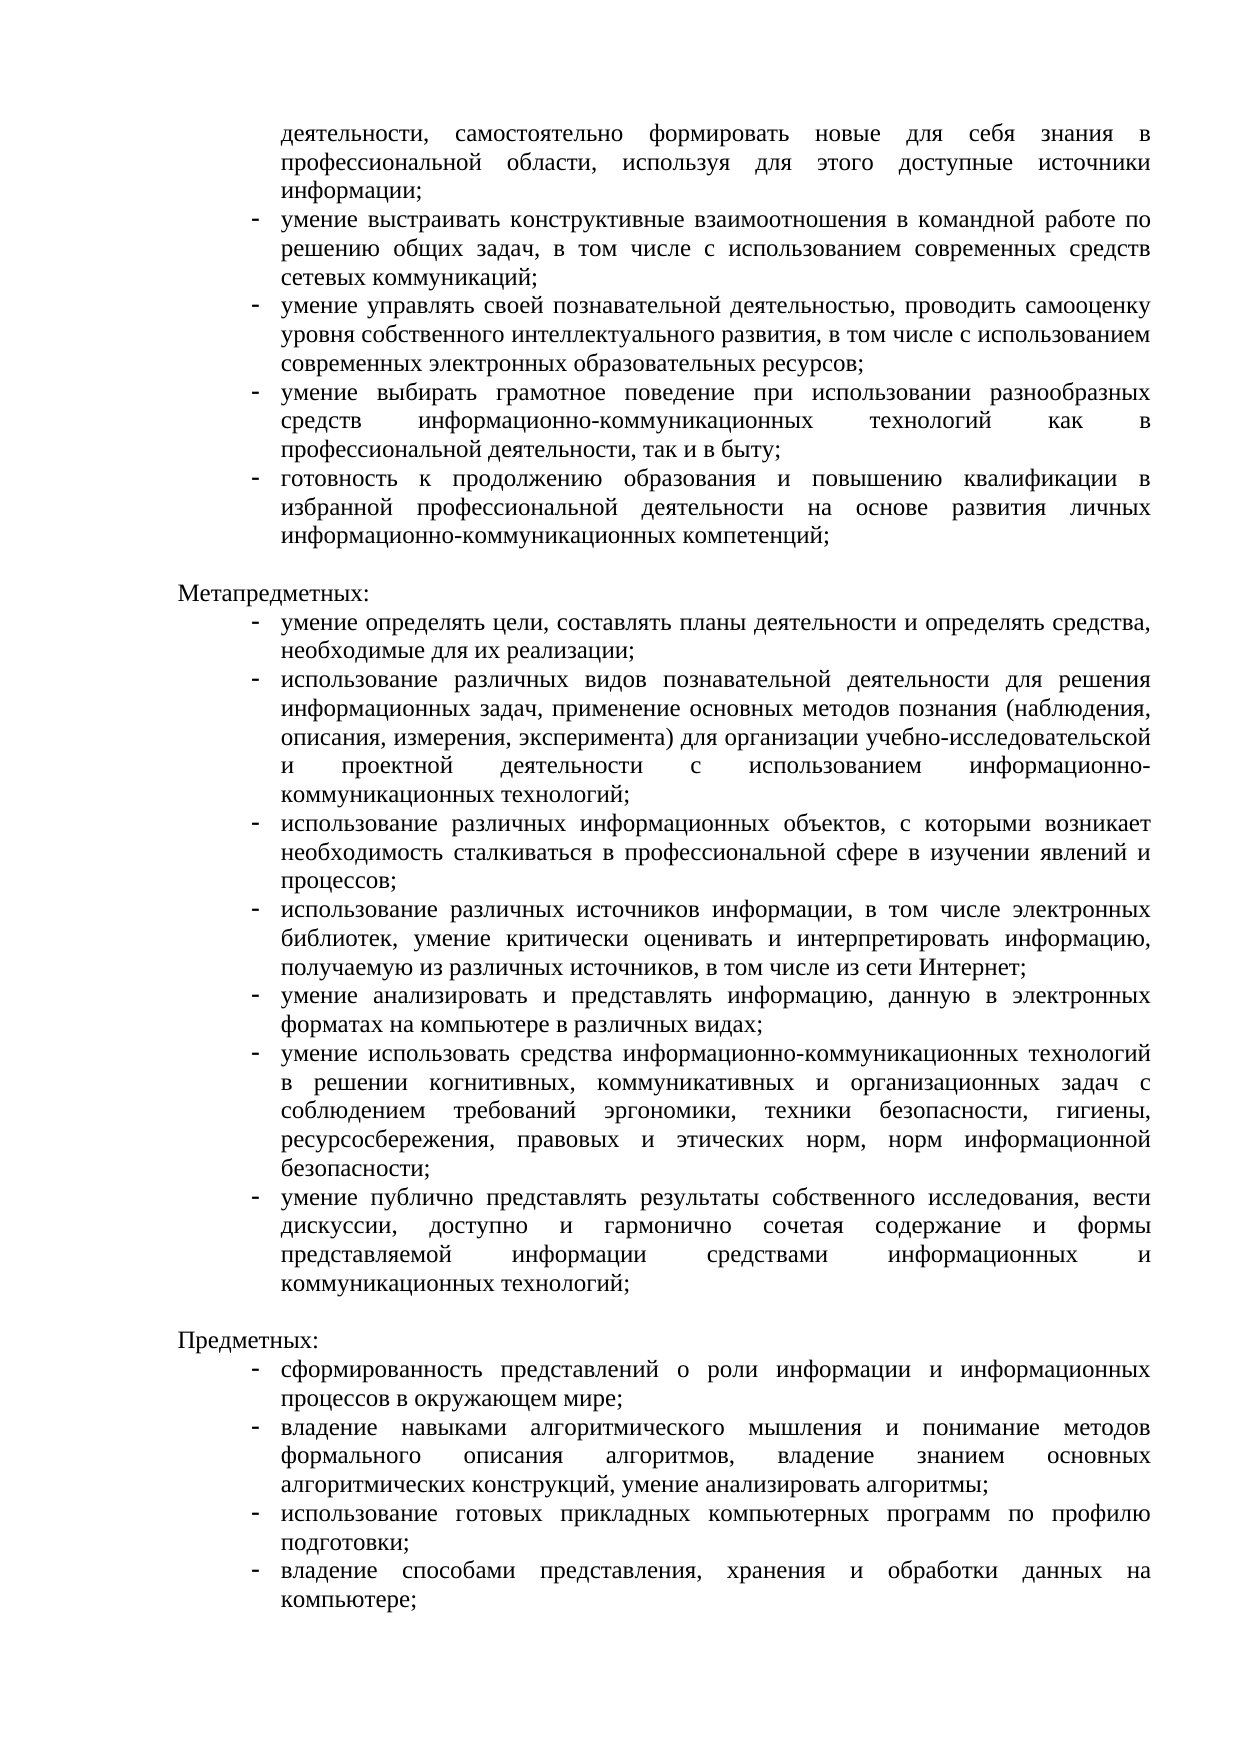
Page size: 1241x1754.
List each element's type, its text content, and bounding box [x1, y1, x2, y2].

list умение выстраивать конструктивные взаимоотношения в командной работе по решению общих задач, в том числе с использованием современных средств сетевых коммуникаций; [251, 204, 1152, 291]
list умение управлять своей познавательной деятельностью, проводить самооценку уровня собственного интеллектуального развития, в том числе с использованием современных электронных образовательных ресурсов; [251, 291, 1152, 377]
list умение анализировать и представлять информацию, данную в электронных форматах на компьютере в различных видах; [251, 981, 1152, 1038]
list умение выбирать грамотное поведение при использовании разнообразных средств информационно-коммуникационных технологий как в профессиональной деятельности, так и в быту; [251, 377, 1152, 463]
list умение определять цели, составлять планы деятельности и определять средства, необходимые для их реализации; [251, 607, 1152, 664]
list использование готовых прикладных компьютерных программ по профилю подготовки; [251, 1498, 1152, 1556]
list использование различных видов познавательной деятельности для решения информационных задач, применение основных методов познания (наблюдения, описания, измерения, эксперимента) для организации учебно-исследовательской и проектной деятельности с использованием информационно-коммуникационных технологий; [251, 664, 1152, 808]
list умение публично представлять результаты собственного исследования, вести дискуссии, доступно и гармонично сочетая содержание и формы представляемой информации средствами информационных и коммуникационных технологий; [251, 1182, 1152, 1297]
list умение использовать средства информационно-коммуникационных технологий в решении когнитивных, коммуникативных и организационных задач с соблюдением требований эргономики, техники безопасности, гигиены, ресурсосбережения, правовых и этических норм, норм информационной безопасности; [251, 1038, 1152, 1182]
list сформированность представлений о роли информации и информационных процессов в окружающем мире; [251, 1354, 1152, 1412]
text Метапредметных: [177, 578, 1152, 607]
list использование различных источников информации, в том числе электронных библиотек, умение критически оценивать и интерпретировать информацию, получаемую из различных источников, в том числе из сети Интернет; [251, 894, 1152, 981]
list использование различных информационных объектов, с которыми возникает необходимость сталкиваться в профессиональной сфере в изучении явлений и процессов; [251, 808, 1152, 894]
list готовность к продолжению образования и повышению квалификации в избранной профессиональной деятельности на основе развития личных информационно-коммуникационных компетенций; [251, 463, 1152, 549]
list владение способами представления, хранения и обработки данных на компьютере; [251, 1556, 1152, 1613]
list владение навыками алгоритмического мышления и понимание методов формального описания алгоритмов, владение знанием основных алгоритмических конструкций, умение анализировать алгоритмы; [251, 1412, 1152, 1498]
text Предметных: [177, 1326, 1152, 1354]
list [251, 118, 1152, 204]
